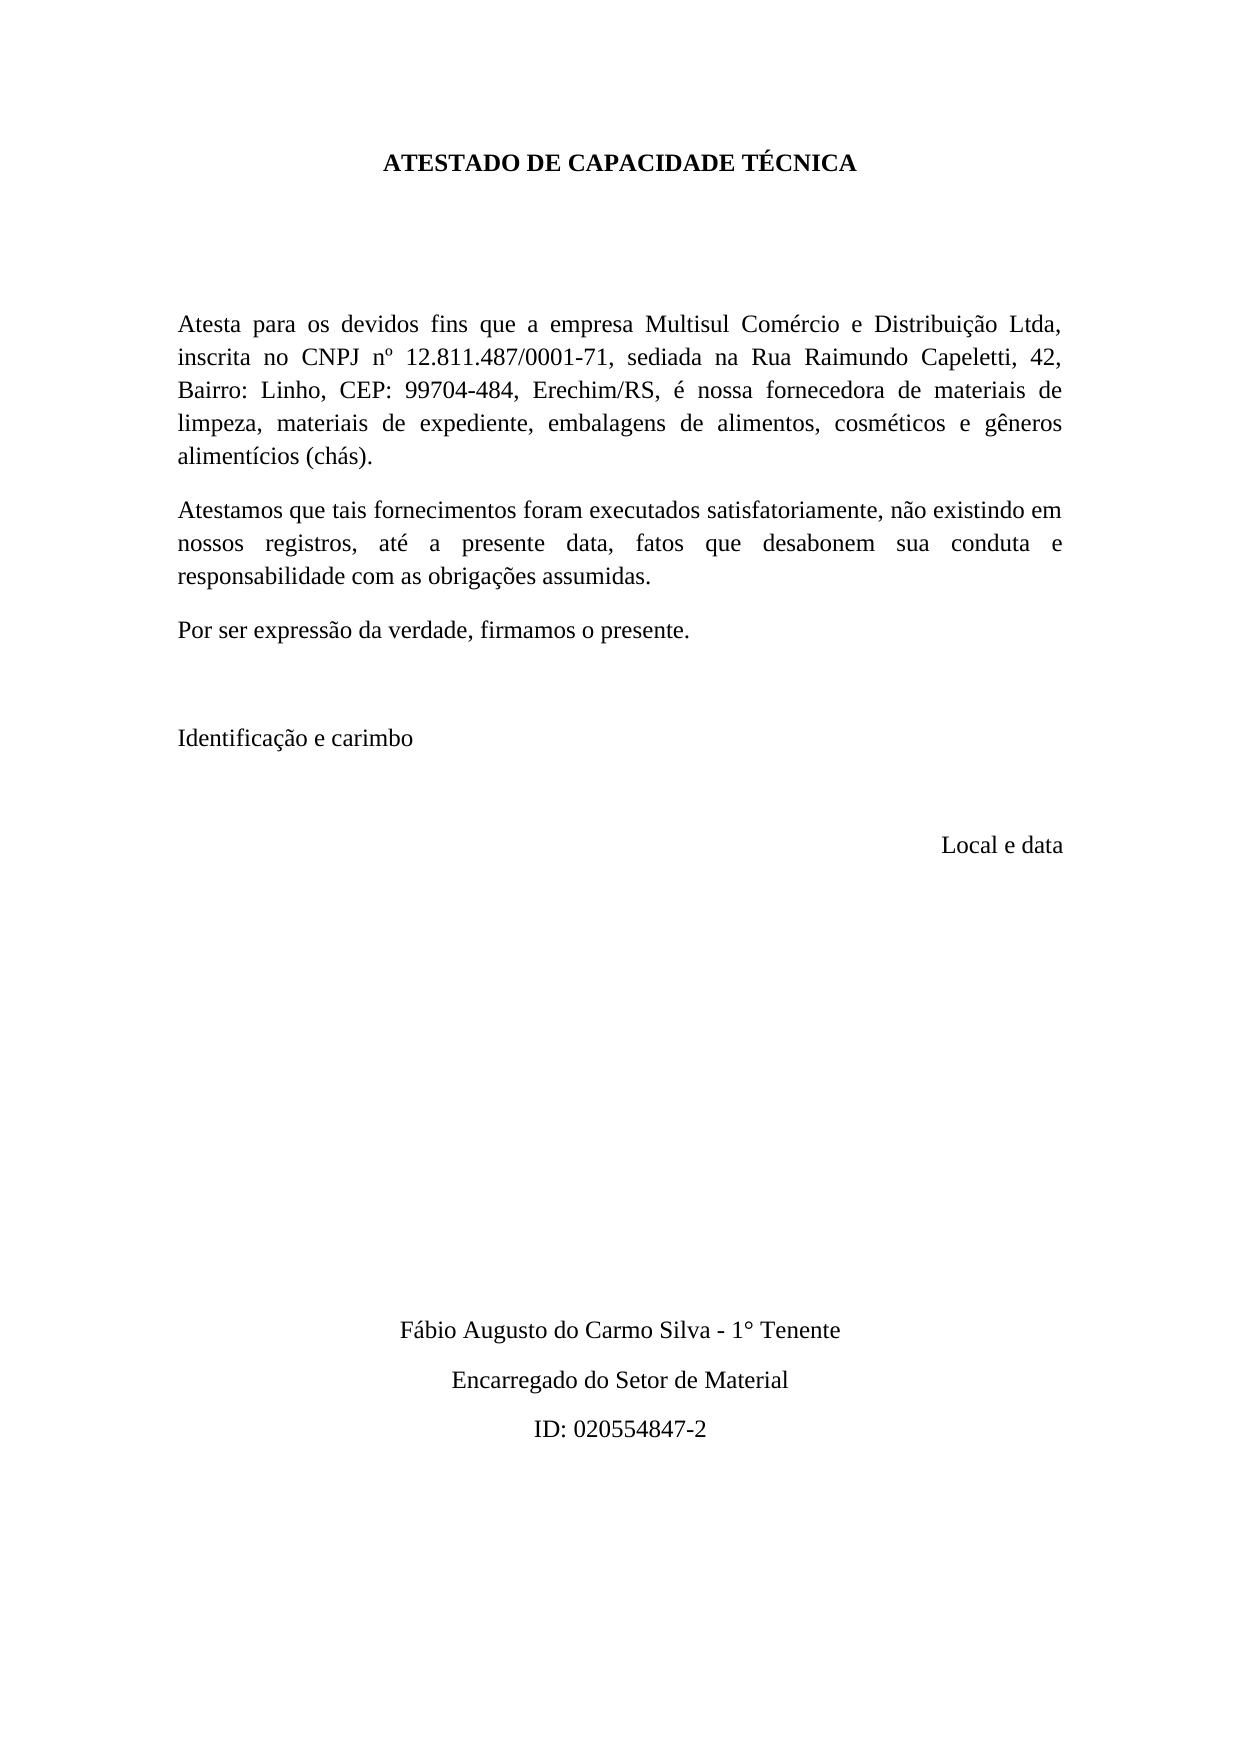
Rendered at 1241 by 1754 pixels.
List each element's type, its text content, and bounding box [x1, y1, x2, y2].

text Por ser expressão da verdade, firmamos o presente. [177, 615, 1063, 644]
text Atestamos que tais fornecimentos foram executados satisfatoriamente, não existindo em nossos registros, até a presente data, fatos que desabonem sua conduta e responsabilidade com as obrigações assumidas. [177, 495, 1063, 590]
text ATESTADO DE CAPACIDADE TÉCNICA [177, 148, 1063, 176]
text ID: 020554847-2 [177, 1414, 1063, 1443]
text Atesta para os devidos fins que a empresa Multisul Comércio e Distribuição Ltda, inscrita no CNPJ nº 12.811.487/0001-71, sediada na Rua Raimundo Capeletti, 42, Bairro: Linho, CEP: 99704-484, Erechim/RS, é nossa fornecedora de materiais de limpeza, materiais de expediente, embalagens de alimentos, cosméticos e gêneros alimentícios (chás). [177, 309, 1063, 470]
text Local e data [177, 830, 1063, 859]
text Encarregado do Setor de Material [177, 1365, 1063, 1393]
text Identificação e carimbo [177, 723, 1063, 751]
text Fábio Augusto do Carmo Silva - 1° Tenente [177, 1315, 1063, 1344]
